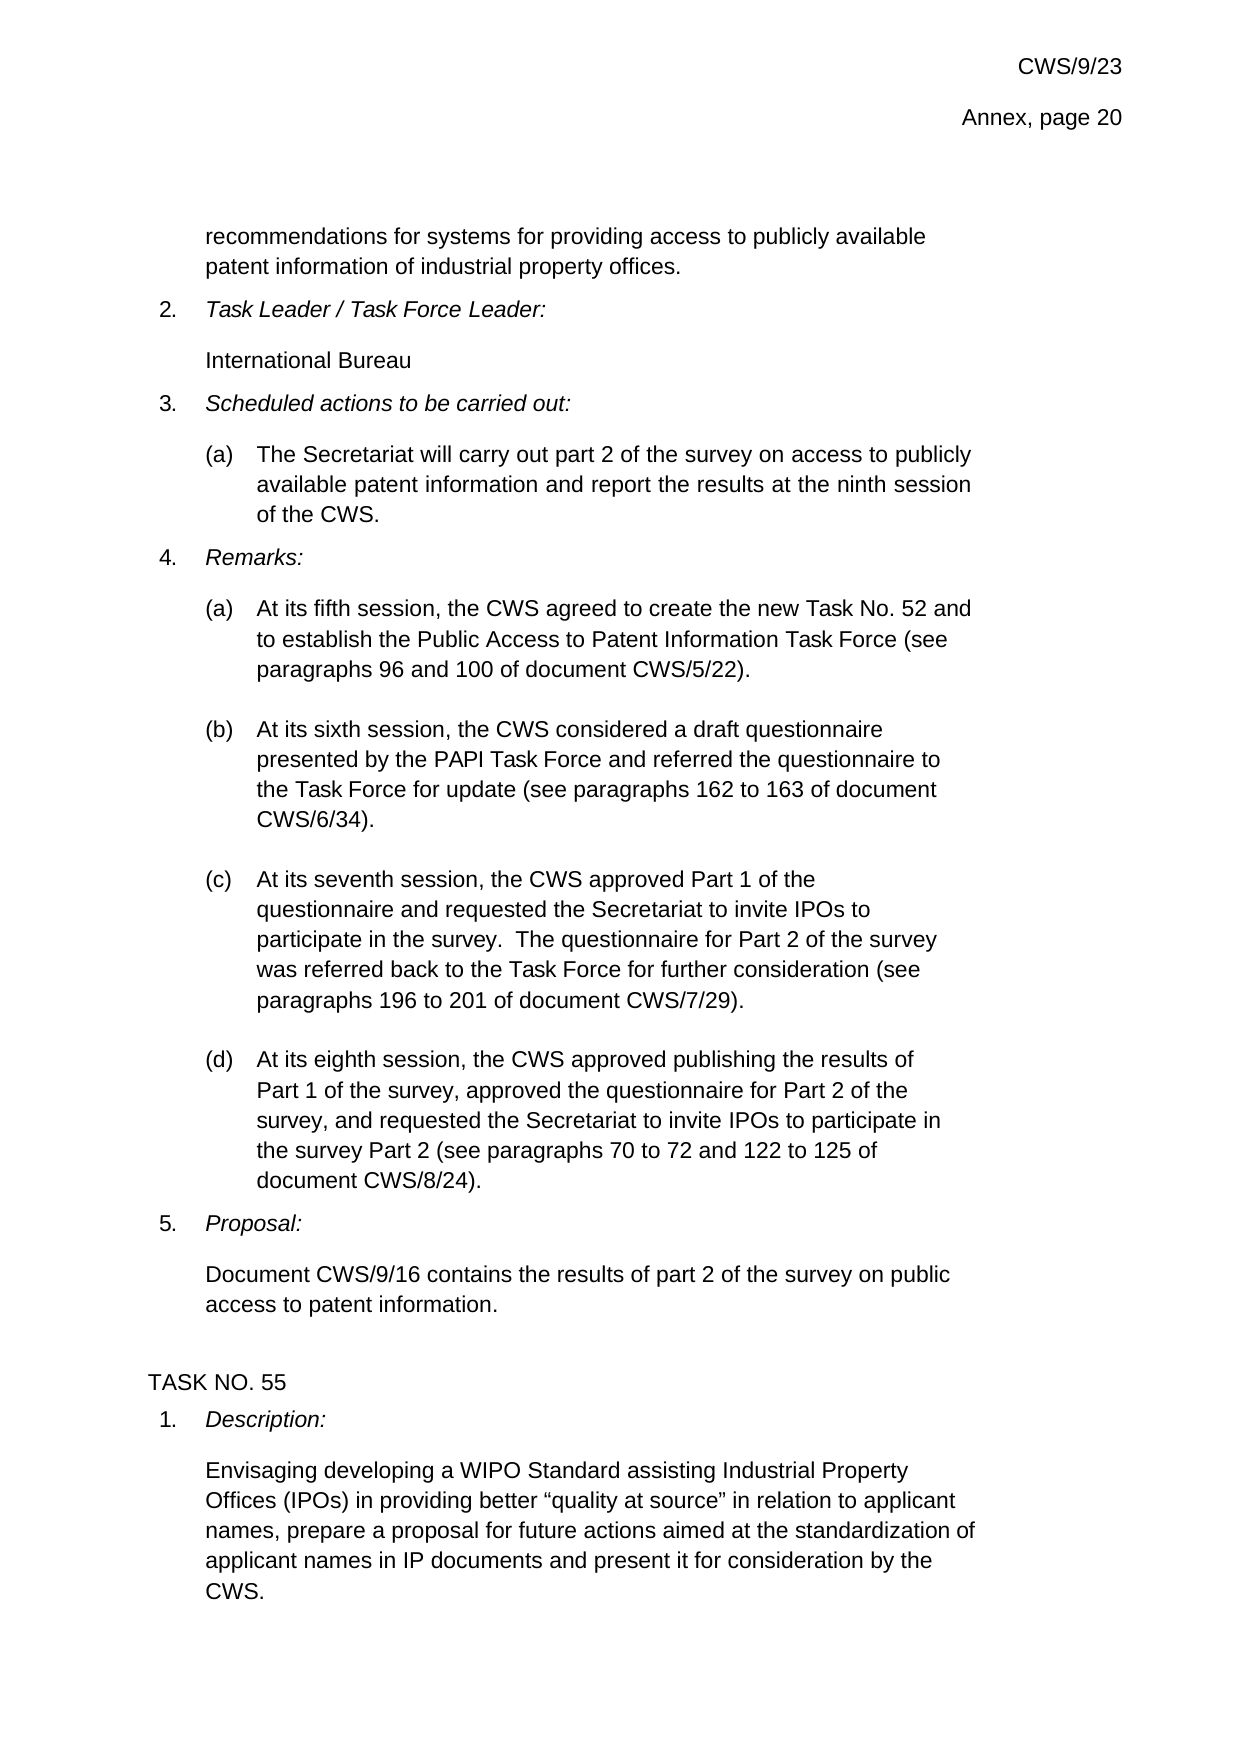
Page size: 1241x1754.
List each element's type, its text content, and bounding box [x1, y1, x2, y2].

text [205, 223, 978, 279]
list Remarks: [159, 544, 1122, 570]
list At its seventh session, the CWS approved Part 1 of the questionnaire and requested the Secretariat to invite IPOs to participate in the survey. The questionnaire for Part 2 of the survey was referred back to the Task Force for further consideration (see paragraphs 196 to 201 of document CWS/7/29). [205, 866, 944, 1013]
list At its eighth session, the CWS approved publishing the results of Part 1 of the survey, approved the questionnaire for Part 2 of the survey, and requested the Secretariat to invite IPOs to participate in the survey Part 2 (see paragraphs 70 to 72 and 122 to 125 of document CWS/8/24). [205, 1046, 944, 1193]
text Envisaging developing a WIPO Standard assisting Industrial Property Offices (IPOs) in providing better “quality at source” in relation to applicant names, prepare a proposal for future actions aimed at the standardization of applicant names in IP documents and present it for consideration by the CWS. [205, 1457, 984, 1604]
list At its fifth session, the CWS agreed to create the new Task No. 52 and to establish the Public Access to Patent Information Task Force (see paragraphs 96 and 100 of document CWS/5/22). [205, 595, 976, 682]
list At its sixth session, the CWS considered a draft questionnaire presented by the PAPI Task Force and referred the questionnaire to the Task Force for update (see paragraphs 162 to 163 of document CWS/6/34). [205, 716, 944, 832]
list Scheduled actions to be carried out: [159, 389, 1122, 416]
text Document CWS/9/16 contains the results of part 2 of the survey on public access to patent information. [205, 1261, 960, 1317]
list Task Leader / Task Force Leader: [159, 296, 1122, 322]
list Proposal: [159, 1210, 1122, 1236]
list Description: [159, 1406, 1122, 1432]
text International Bureau [205, 347, 1122, 373]
list The Secretariat will carry out part 2 of the survey on access to publicly available patent information and report the results at the ninth session of the CWS. [205, 441, 972, 528]
subtitle TASK NO. 55 [148, 1369, 1122, 1396]
